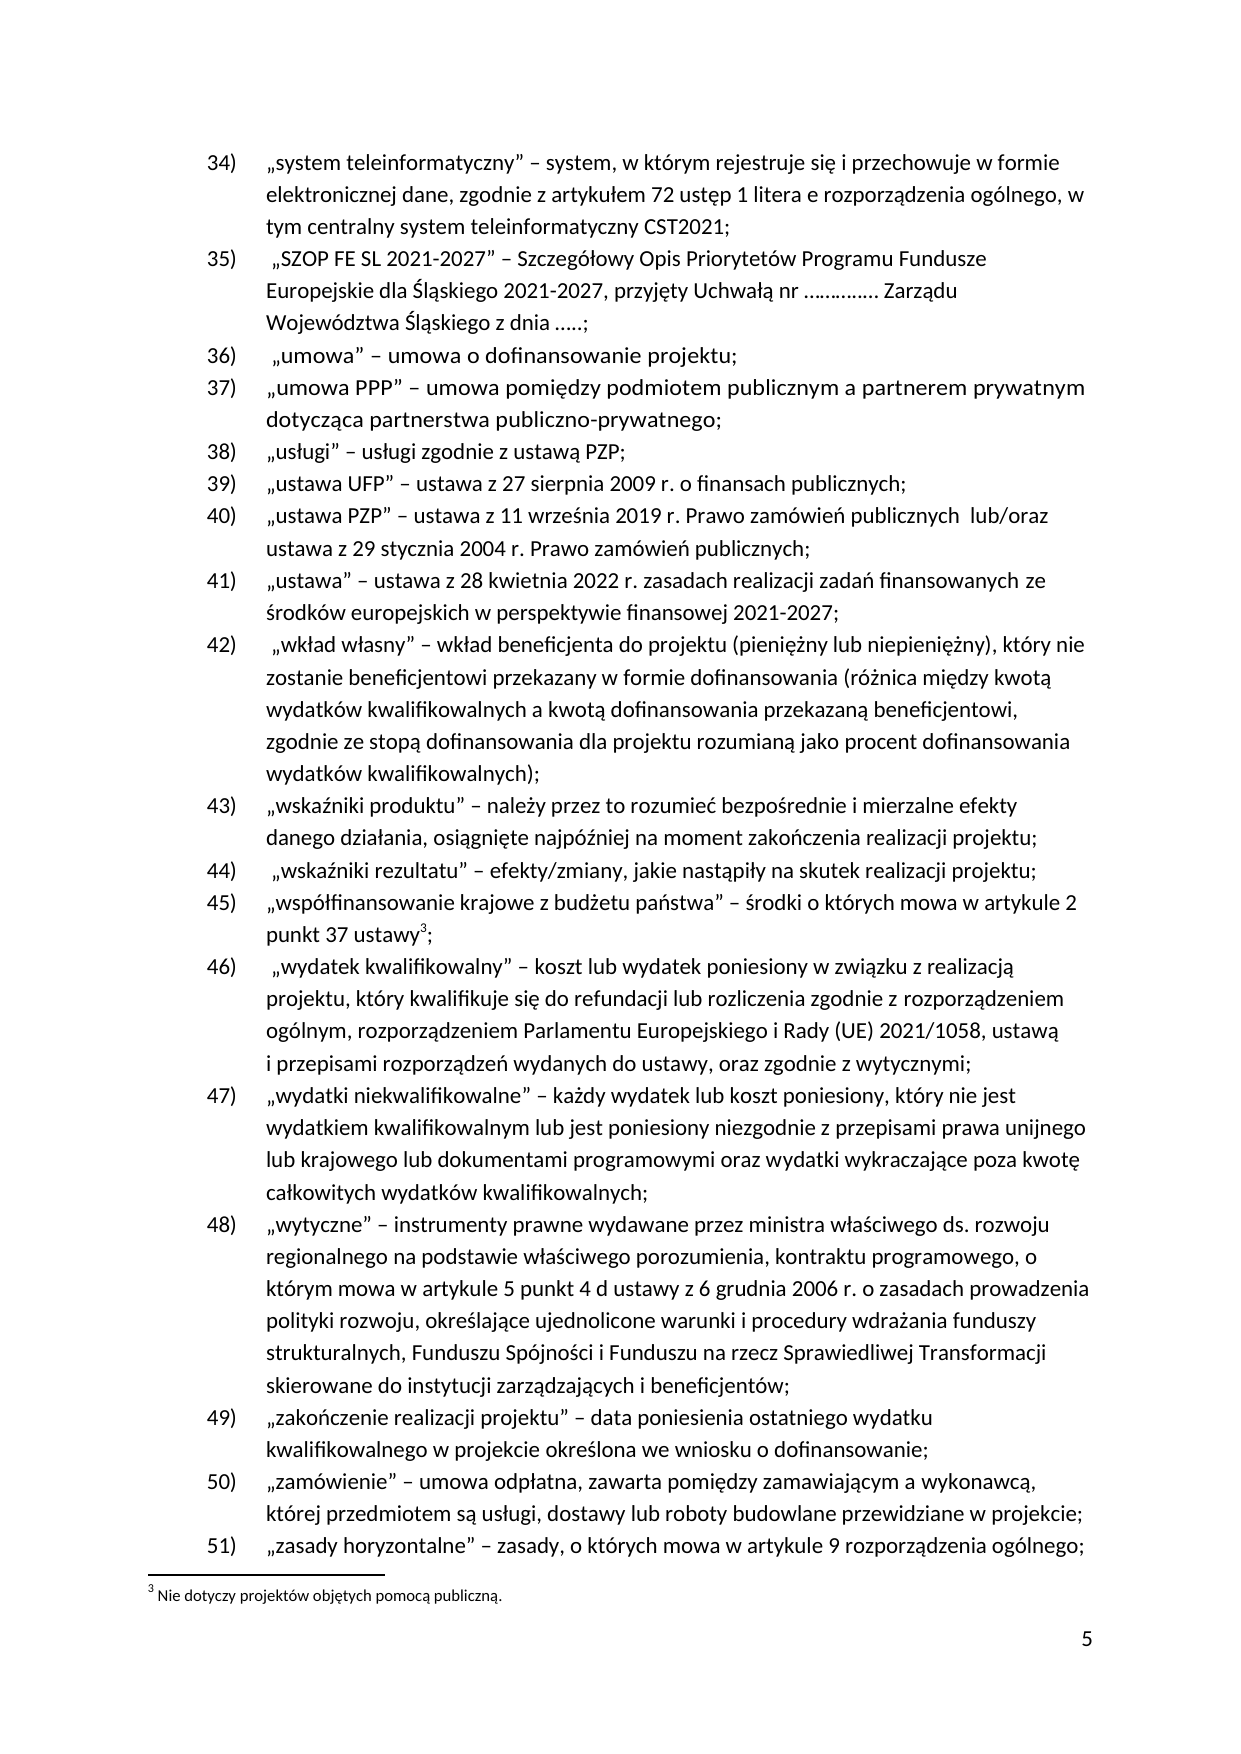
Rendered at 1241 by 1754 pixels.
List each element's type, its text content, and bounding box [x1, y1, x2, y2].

list „współfinansowanie krajowe z budżetu państwa” – środki o których mowa w artykule 2 punkt 37 ustawy; [207, 888, 1093, 948]
list „system teleinformatyczny” – system, w którym rejestruje się i przechowuje w formie elektronicznej dane, zgodnie z artykułem 72 ustęp 1 litera e rozporządzenia ogólnego, w tym centralny system teleinformatyczny CST2021; [207, 148, 1093, 240]
list „wkład własny” – wkład beneficjenta do projektu (pieniężny lub niepieniężny), który nie zostanie beneficjentowi przekazany w formie dofinansowania (różnica między kwotą wydatków kwalifikowalnych a kwotą dofinansowania przekazaną beneficjentowi, zgodnie ze stopą dofinansowania dla projektu rozumianą jako procent dofinansowania wydatków kwalifikowalnych); [207, 630, 1093, 787]
list „usługi” – usługi zgodnie z ustawą PZP; [207, 437, 1093, 465]
list „ustawa” – ustawa z 28 kwietnia 2022 r. zasadach realizacji zadań finansowanych ze środków europejskich w perspektywie finansowej 2021-2027; [207, 566, 1093, 626]
list „wydatek kwalifikowalny” – koszt lub wydatek poniesiony w związku z realizacją projektu, który kwalifikuje się do refundacji lub rozliczenia zgodnie z rozporządzeniem ogólnym, rozporządzeniem Parlamentu Europejskiego i Rady (UE) 2021/1058, ustawą i przepisami rozporządzeń wydanych do ustawy, oraz zgodnie z wytycznymi; [207, 952, 1093, 1077]
list „ustawa UFP” – ustawa z 27 sierpnia 2009 r. o finansach publicznych; [207, 469, 1093, 497]
list „umowa” – umowa o dofinansowanie projektu; [207, 341, 1093, 369]
list „wskaźniki rezultatu” – efekty/zmiany, jakie nastąpiły na skutek realizacji projektu; [207, 856, 1093, 884]
list „zakończenie realizacji projektu” – data poniesienia ostatniego wydatku kwalifikowalnego w projekcie określona we wniosku o dofinansowanie; [207, 1403, 1093, 1463]
list „umowa PPP” – umowa pomiędzy podmiotem publicznym a partnerem prywatnym dotycząca partnerstwa publiczno-prywatnego; [207, 373, 1093, 433]
list „wytyczne” – instrumenty prawne wydawane przez ministra właściwego ds. rozwoju regionalnego na podstawie właściwego porozumienia, kontraktu programowego, o którym mowa w artykule 5 punkt 4 d ustawy z 6 grudnia 2006 r. o zasadach prowadzenia polityki rozwoju, określające ujednolicone warunki i procedury wdrażania funduszy strukturalnych, Funduszu Spójności i Funduszu na rzecz Sprawiedliwej Transformacji skierowane do instytucji zarządzających i beneficjentów; [207, 1210, 1093, 1399]
list „ustawa PZP” – ustawa z 11 września 2019 r. Prawo zamówień publicznych lub/oraz ustawa z 29 stycznia 2004 r. Prawo zamówień publicznych; [207, 502, 1093, 562]
list „zasady horyzontalne” – zasady, o których mowa w artykule 9 rozporządzenia ogólnego; [207, 1532, 1093, 1560]
list „zamówienie” – umowa odpłatna, zawarta pomiędzy zamawiającym a wykonawcą, której przedmiotem są usługi, dostawy lub roboty budowlane przewidziane w projekcie; [207, 1467, 1093, 1527]
list „SZOP FE SL 2021-2027” – Szczegółowy Opis Priorytetów Programu Fundusze Europejskie dla Śląskiego 2021-2027, przyjęty Uchwałą nr ………..… Zarządu Województwa Śląskiego z dnia …..; [207, 244, 1093, 337]
list „wydatki niekwalifikowalne” – każdy wydatek lub koszt poniesiony, który nie jest wydatkiem kwalifikowalnym lub jest poniesiony niezgodnie z przepisami prawa unijnego lub krajowego lub dokumentami programowymi oraz wydatki wykraczające poza kwotę całkowitych wydatków kwalifikowalnych; [207, 1081, 1093, 1206]
list „wskaźniki produktu” – należy przez to rozumieć bezpośrednie i mierzalne efekty danego działania, osiągnięte najpóźniej na moment zakończenia realizacji projektu; [207, 791, 1093, 852]
